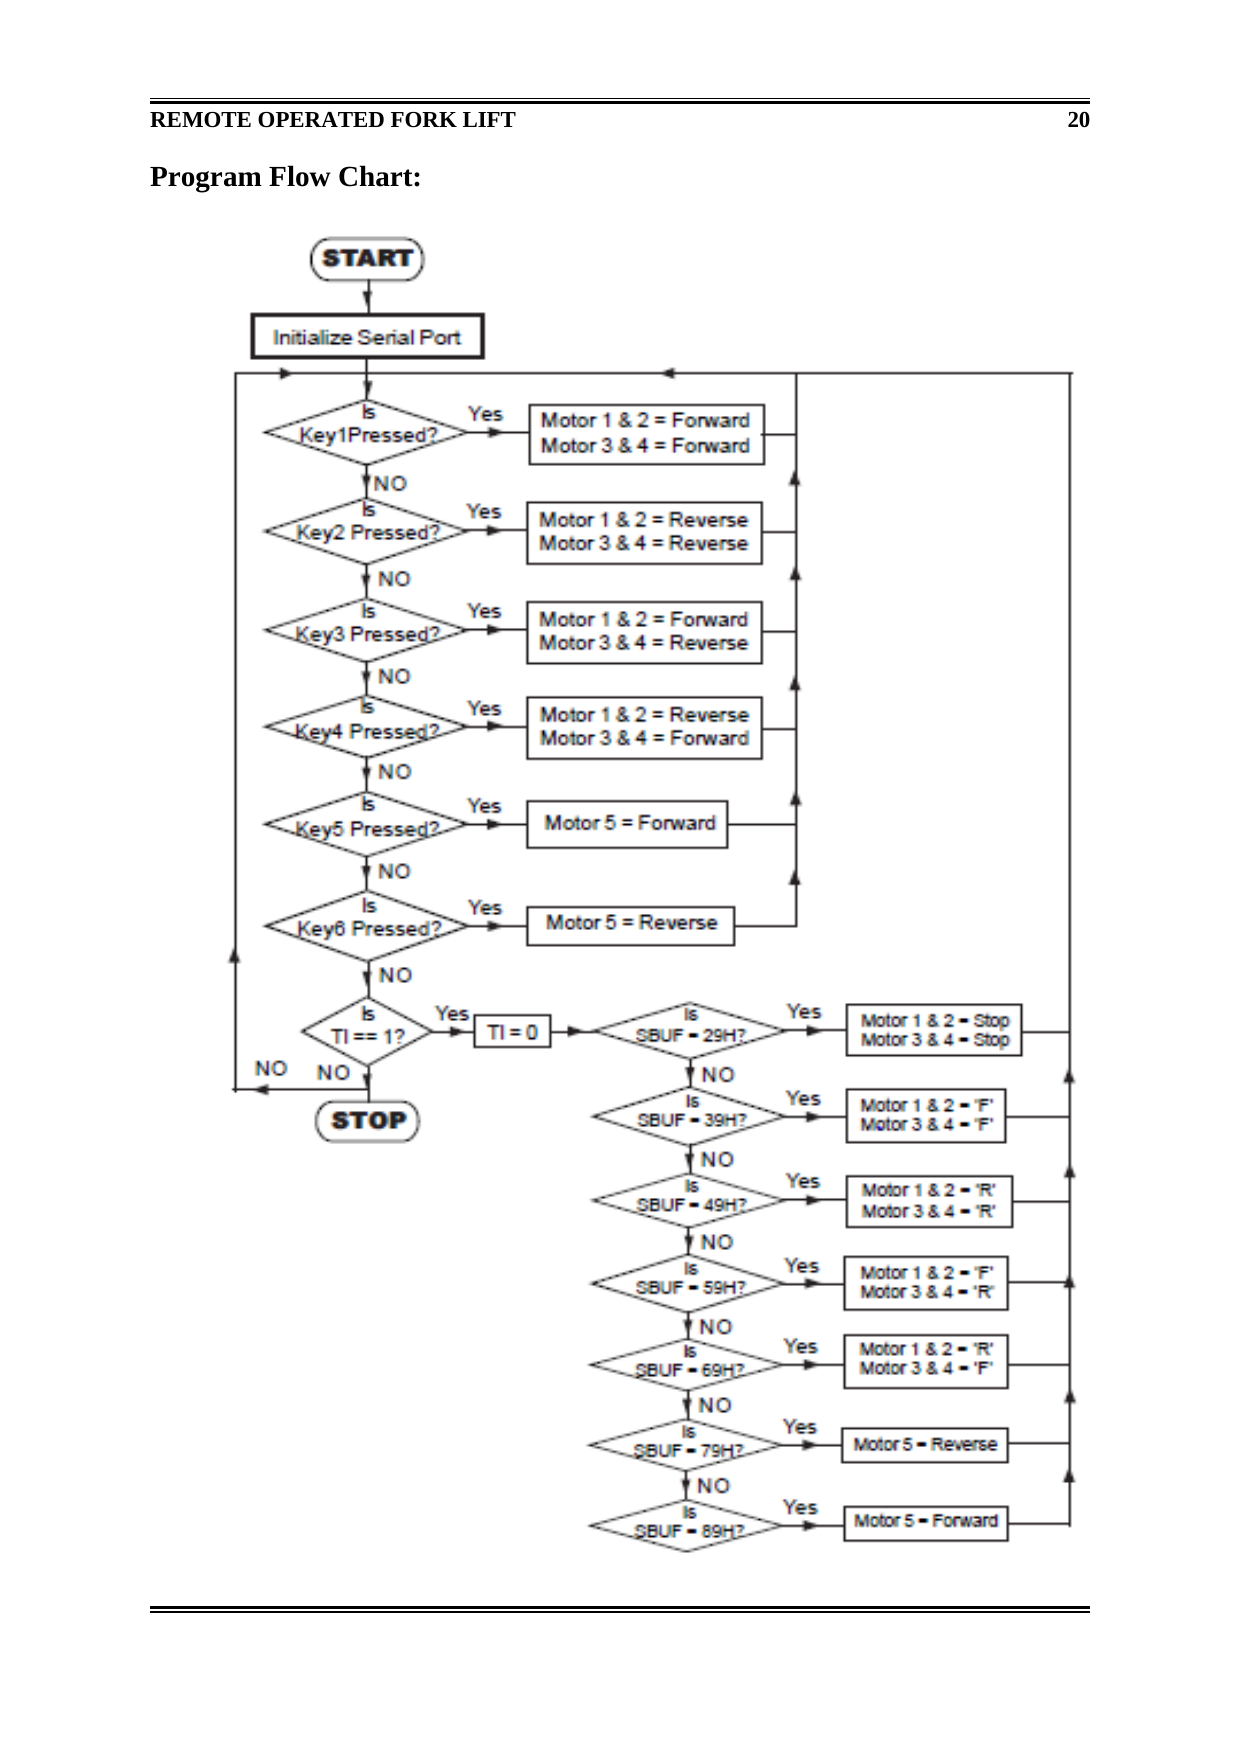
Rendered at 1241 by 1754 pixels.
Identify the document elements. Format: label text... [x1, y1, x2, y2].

picture [150, 218, 1152, 1572]
text Program Flow Chart: [150, 159, 1090, 192]
